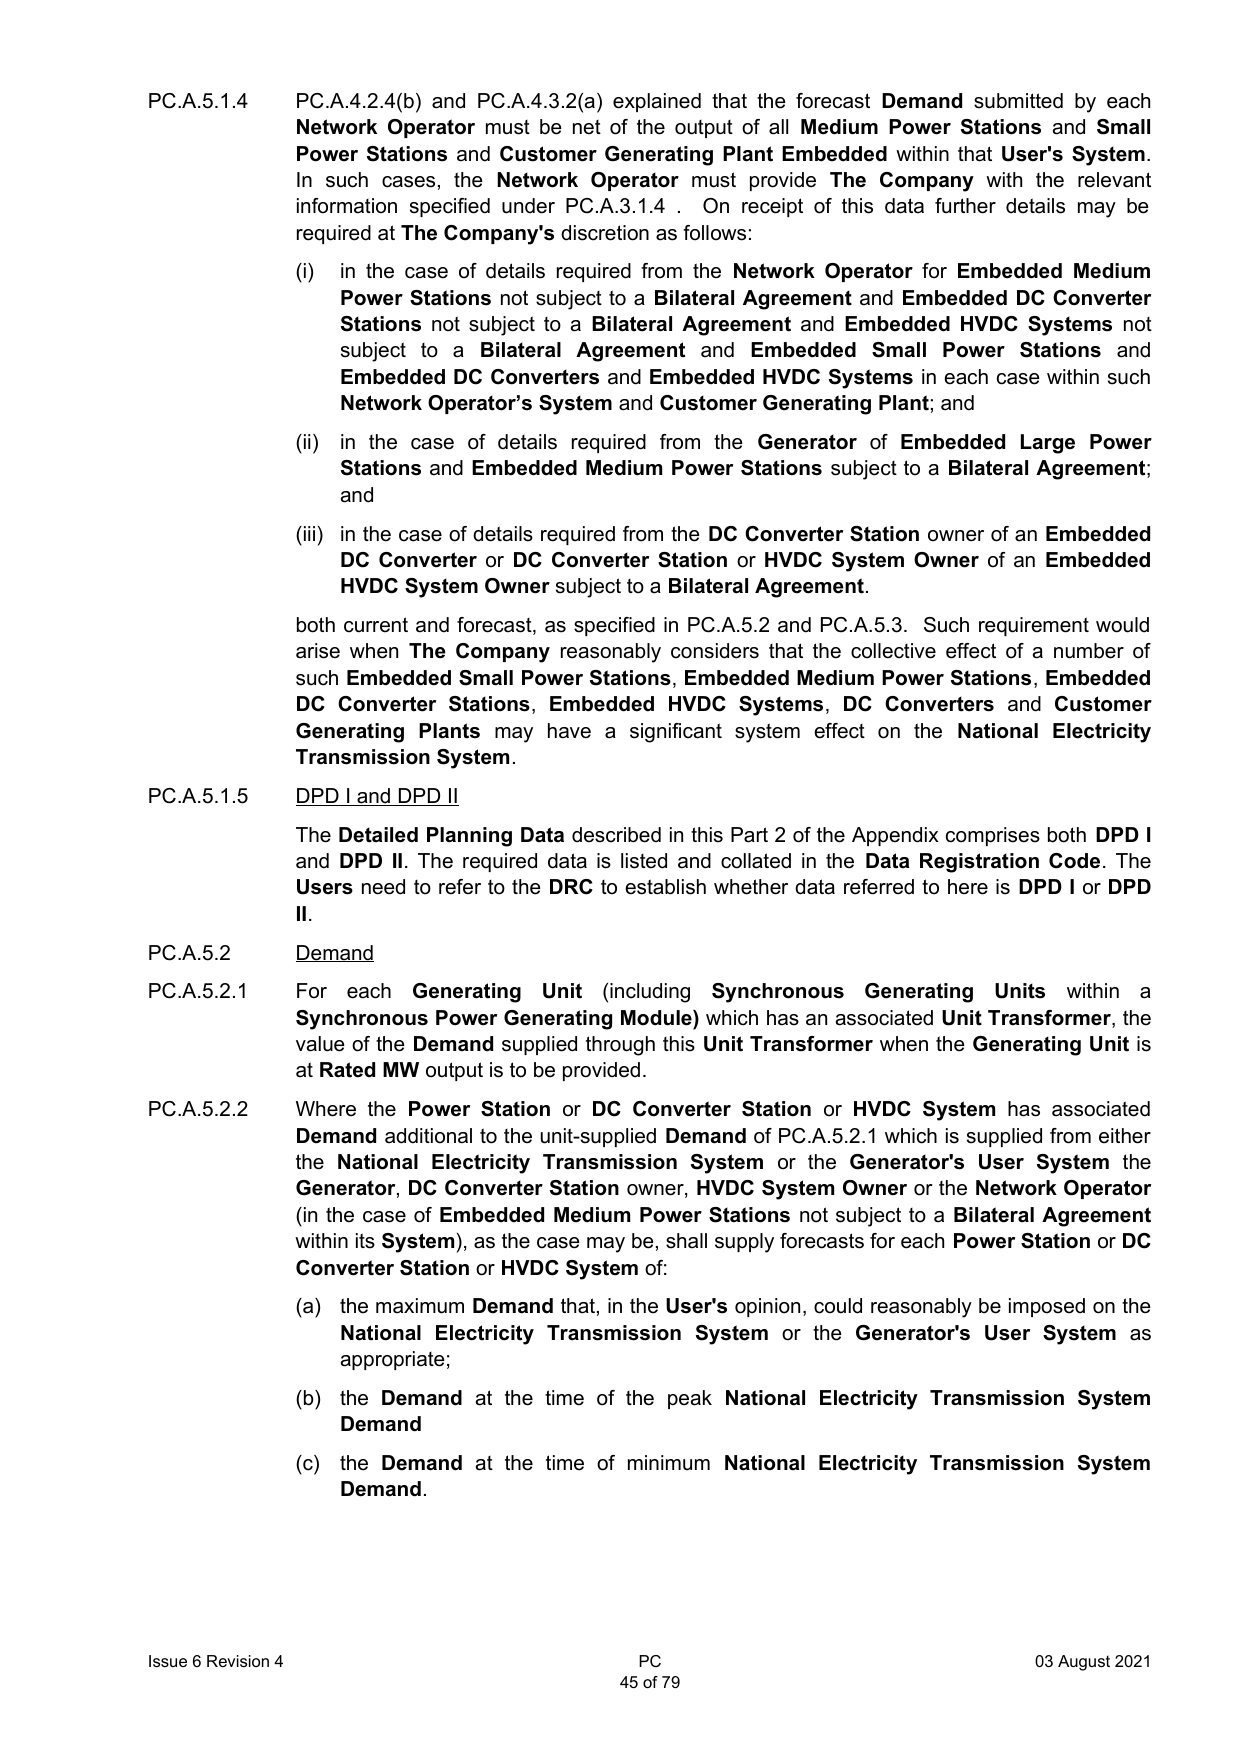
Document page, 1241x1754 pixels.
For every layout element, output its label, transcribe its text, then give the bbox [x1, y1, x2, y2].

text (iii) in the case of details required from the DC Converter Station owner of an Embedded DC Converter or DC Converter Station or HVDC System Owner of an Embedded HVDC System Owner subject to a Bilateral Agreement. [295, 521, 1152, 598]
text (c) the Demand at the time of minimum National Electricity Transmission System Demand. [295, 1451, 1152, 1501]
text PC.A.5.1.5 DPD I and DPD II [148, 784, 1152, 808]
text PC.A.5.2.1 For each Generating Unit (including Synchronous Generating Units within a Synchronous Power Generating Module) which has an associated Unit Transformer, the value of the Demand supplied through this Unit Transformer when the Generating Unit is at Rated MW output is to be provided. [148, 979, 1152, 1082]
text PC.A.5.2.2 Where the Power Station or DC Converter Station or HVDC System has associated Demand additional to the unit-supplied Demand of PC.A.5.2.1 which is supplied from either the National Electricity Transmission System or the Generator's User System the Generator, DC Converter Station owner, HVDC System Owner or the Network Operator (in the case of Embedded Medium Power Stations not subject to a Bilateral Agreement within its System), as the case may be, shall supply forecasts for each Power Station or DC Converter Station or HVDC System of: [148, 1097, 1152, 1279]
text (b) the Demand at the time of the peak National Electricity Transmission System Demand [295, 1386, 1152, 1436]
text (ii) in the case of details required from the Generator of Embedded Large Power Stations and Embedded Medium Power Stations subject to a Bilateral Agreement; and [295, 430, 1152, 507]
text (a) the maximum Demand that, in the User's opinion, could reasonably be imposed on the National Electricity Transmission System or the Generator's User System as appropriate; [295, 1294, 1152, 1371]
text both current and forecast, as specified in PC.A.5.2 and PC.A.5.3. Such requirement would arise when The Company reasonably considers that the collective effect of a number of such Embedded Small Power Stations, Embedded Medium Power Stations, Embedded DC Converter Stations, Embedded HVDC Systems, DC Converters and Customer Generating Plants may have a significant system effect on the National Electricity Transmission System. [148, 613, 1152, 769]
text PC.A.5.2 Demand [148, 940, 1152, 964]
text (i) in the case of details required from the Network Operator for Embedded Medium Power Stations not subject to a Bilateral Agreement and Embedded DC Converter Stations not subject to a Bilateral Agreement and Embedded HVDC Systems not subject to a Bilateral Agreement and Embedded Small Power Stations and Embedded DC Converters and Embedded HVDC Systems in each case within such Network Operator’s System and Customer Generating Plant; and [295, 259, 1152, 415]
text PC.A.5.1.4 PC.A.4.2.4(b) and PC.A.4.3.2(a) explained that the forecast Demand submitted by each Network Operator must be net of the output of all Medium Power Stations and Small Power Stations and Customer Generating Plant Embedded within that User's System. In such cases, the Network Operator must provide The Company with the relevant information specified under PC.A.3.1.4 . On receipt of this data further details may be required at The Company's discretion as follows: [148, 89, 1152, 244]
text The Detailed Planning Data described in this Part 2 of the Appendix comprises both DPD I and DPD II. The required data is listed and collated in the Data Registration Code. The Users need to refer to the DRC to establish whether data referred to here is DPD I or DPD II. [148, 822, 1152, 926]
